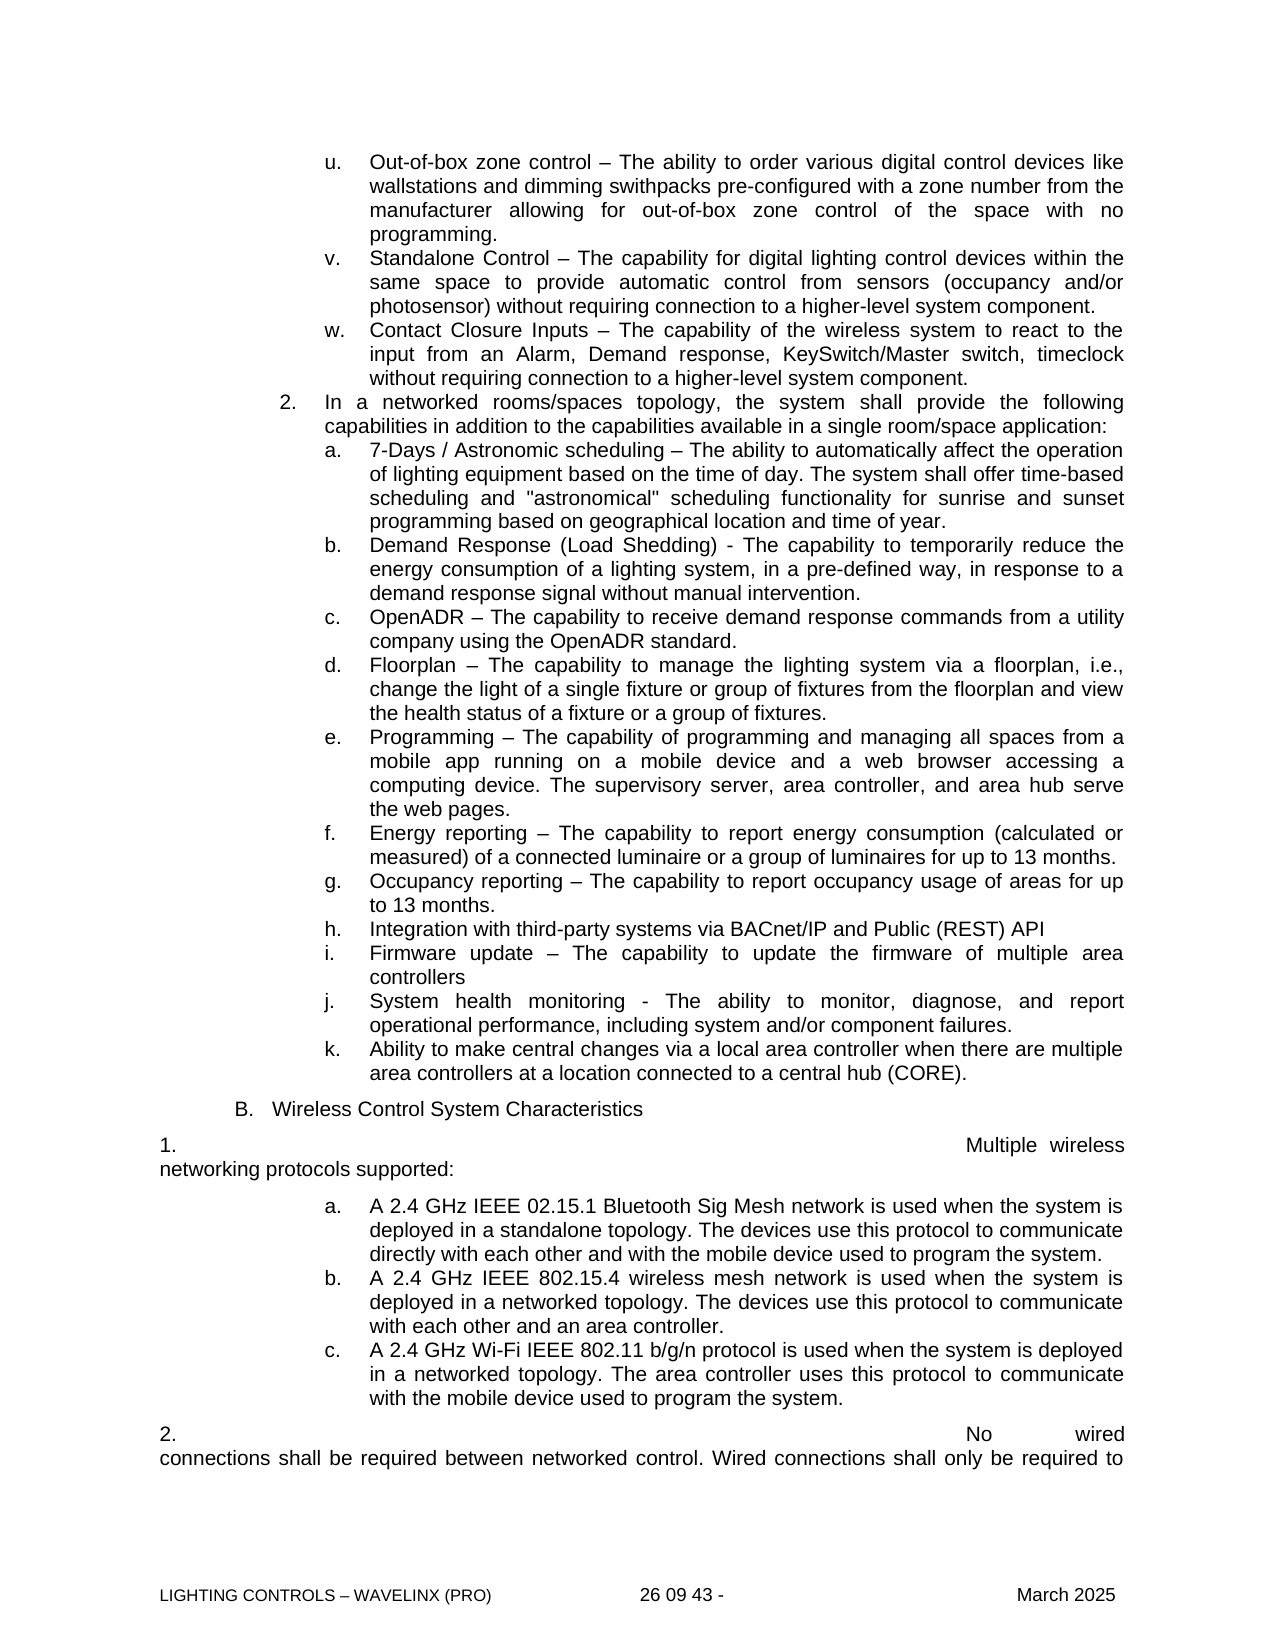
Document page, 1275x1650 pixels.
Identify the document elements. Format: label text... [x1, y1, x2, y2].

list 7-Days / Astronomic scheduling – The ability to automatically affect the operation of lighting equipment based on the time of day. The system shall offer time-based scheduling and "astronomical" scheduling functionality for sunrise and sunset programming based on geographical location and time of year. [324, 437, 1125, 533]
text Integration with third-party systems via BACnet/IP and Public (REST) API [324, 917, 1125, 941]
text Wireless Control System Characteristics [234, 1097, 1125, 1121]
text Demand Response (Load Shedding) - The capability to temporarily reduce the energy consumption of a lighting system, in a pre-defined way, in response to a demand response signal without manual intervention. [324, 533, 1125, 605]
text OpenADR – The capability to receive demand response commands from a utility company using the OpenADR standard. [324, 605, 1125, 653]
text A 2.4 GHz IEEE 802.15.4 wireless mesh network is used when the system is deployed in a networked topology. The devices use this protocol to communicate with each other and an area controller. [324, 1266, 1125, 1337]
text Ability to make central changes via a local area controller when there are multiple area controllers at a location connected to a central hub (CORE). [324, 1036, 1125, 1084]
text Floorplan – The capability to manage the lighting system via a floorplan, i.e., change the light of a single fixture or group of fixtures from the floorplan and view the health status of a fixture or a group of fixtures. [324, 653, 1125, 725]
list Multiple wireless networking protocols supported: [159, 1133, 1125, 1181]
text System health monitoring - The ability to monitor, diagnose, and report operational performance, including system and/or component failures. [324, 988, 1125, 1036]
text Standalone Control – The capability for digital lighting control devices within the same space to provide automatic control from sensors (occupancy and/or photosensor) without requiring connection to a higher-level system component. [324, 246, 1125, 318]
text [159, 1422, 1125, 1470]
text Programming – The capability of programming and managing all spaces from a mobile app running on a mobile device and a web browser accessing a computing device. The supervisory server, area controller, and area hub serve the web pages. [324, 725, 1125, 821]
text Contact Closure Inputs – The capability of the wireless system to react to the input from an Alarm, Demand response, KeySwitch/Master switch, timeclock without requiring connection to a higher-level system component. [324, 318, 1125, 389]
list In a networked rooms/spaces topology, the system shall provide the following capabilities in addition to the capabilities available in a single room/space application: [279, 389, 1125, 437]
text Out-of-box zone control – The ability to order various digital control devices like wallstations and dimming swithpacks pre-configured with a zone number from the manufacturer allowing for out-of-box zone control of the space with no programming. [324, 150, 1125, 246]
list A 2.4 GHz IEEE 02.15.1 Bluetooth Sig Mesh network is used when the system is deployed in a standalone topology. The devices use this protocol to communicate directly with each other and with the mobile device used to program the system. [324, 1194, 1125, 1266]
text Firmware update – The capability to update the firmware of multiple area controllers [324, 941, 1125, 988]
text Energy reporting – The capability to report energy consumption (calculated or measured) of a connected luminaire or a group of luminaires for up to 13 months. [324, 821, 1125, 869]
text Occupancy reporting – The capability to report occupancy usage of areas for up to 13 months. [324, 869, 1125, 917]
text A 2.4 GHz Wi-Fi IEEE 802.11 b/g/n protocol is used when the system is deployed in a networked topology. The area controller uses this protocol to communicate with the mobile device used to program the system. [324, 1337, 1125, 1409]
